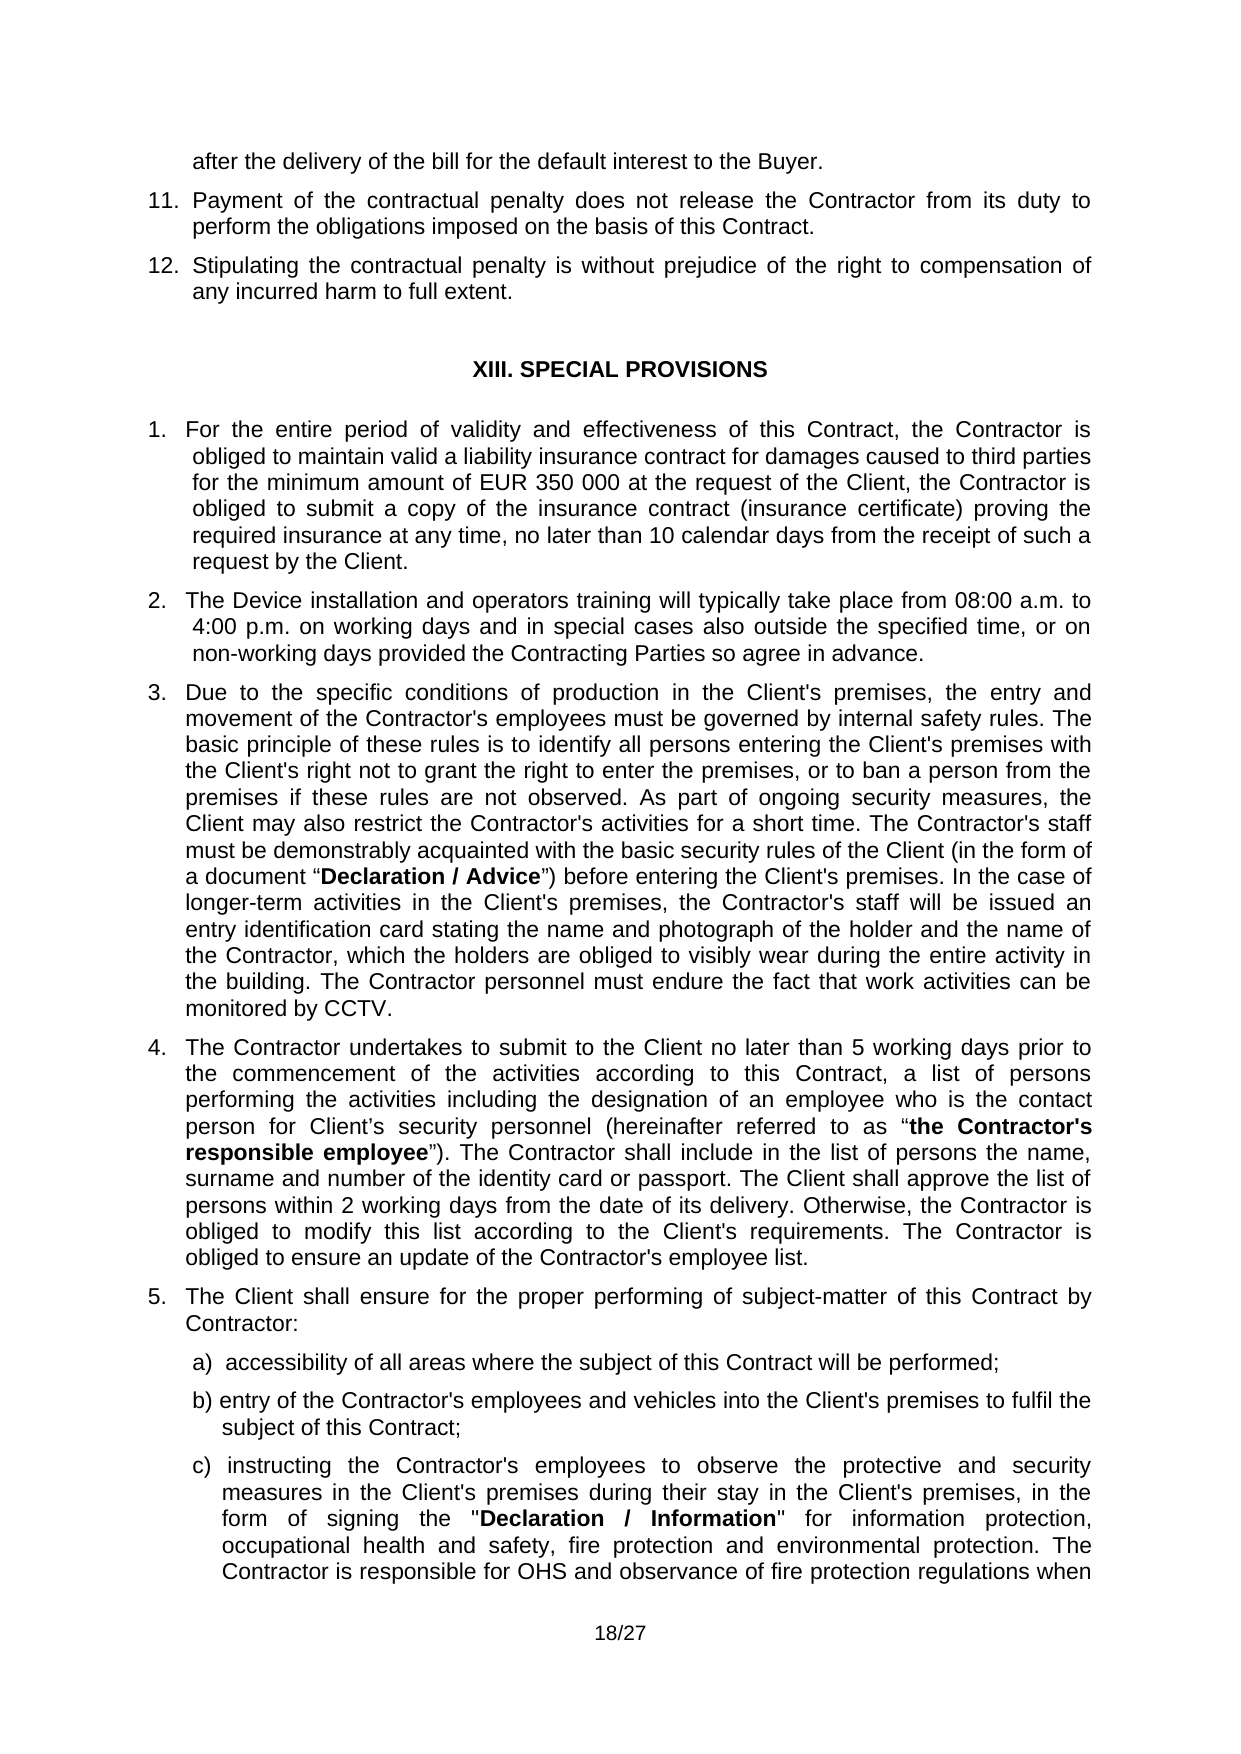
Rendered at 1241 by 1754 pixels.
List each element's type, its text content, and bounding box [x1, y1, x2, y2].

list Stipulating the contractual penalty is without prejudice of the right to compensation of any incurred harm to full extent. [148, 252, 1092, 304]
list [148, 148, 1092, 174]
list For the entire period of validity and effectiveness of this Contract, the Contractor is obliged to maintain valid a liability insurance contract for damages caused to third parties for the minimum amount of EUR 350 000 at the request of the Client, the Contractor is obliged to submit a copy of the insurance contract (insurance certificate) proving the required insurance at any time, no later than 10 calendar days from the receipt of such a request by the Client. [148, 416, 1092, 574]
list The Contractor undertakes to submit to the Client no later than 5 working days prior to the commencement of the activities according to this Contract, a list of persons performing the activities including the designation of an employee who is the contact person for Client’s security personnel (hereinafter referred to as “the Contractor's responsible employee”). The Contractor shall include in the list of persons the name, surname and number of the identity card or passport. The Client shall approve the list of persons within 2 working days from the date of its delivery. Otherwise, the Contractor is obliged to modify this list according to the Client's requirements. The Contractor is obliged to ensure an update of the Contractor's employee list. [148, 1033, 1092, 1271]
list The Device installation and operators training will typically take place from 08:00 a.m. to 4:00 p.m. on working days and in special cases also outside the specified time, or on non-working days provided the Contracting Parties so agree in advance. [148, 587, 1092, 666]
list Due to the specific conditions of production in the Client's premises, the entry and movement of the Contractor's employees must be governed by internal safety rules. The basic principle of these rules is to identify all persons entering the Client's premises with the Client's right not to grant the right to enter the premises, or to ban a person from the premises if these rules are not observed. As part of ongoing security measures, the Client may also restrict the Contractor's activities for a short time. The Contractor's staff must be demonstrably acquainted with the basic security rules of the Client (in the form of a document “Declaration / Advice”) before entering the Client's premises. In the case of longer-term activities in the Client's premises, the Contractor's staff will be issued an entry identification card stating the name and photograph of the holder and the name of the Contractor, which the holders are obliged to visibly wear during the entire activity in the building. The Contractor personnel must endure the fact that work activities can be monitored by CCTV. [148, 678, 1092, 1021]
list The Client shall ensure for the proper performing of subject-matter of this Contract by Contractor: [148, 1283, 1092, 1336]
text b) entry of the Contractor's employees and vehicles into the Client's premises to fulfil the subject of this Contract; [192, 1387, 1092, 1440]
list Payment of the contractual penalty does not release the Contractor from its duty to perform the obligations imposed on the basis of this Contract. [148, 187, 1092, 239]
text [192, 1452, 1092, 1584]
text a) accessibility of all areas where the subject of this Contract will be performed; [192, 1348, 1092, 1375]
text xIII. SPECIAL PROVISIONS [148, 356, 1092, 382]
